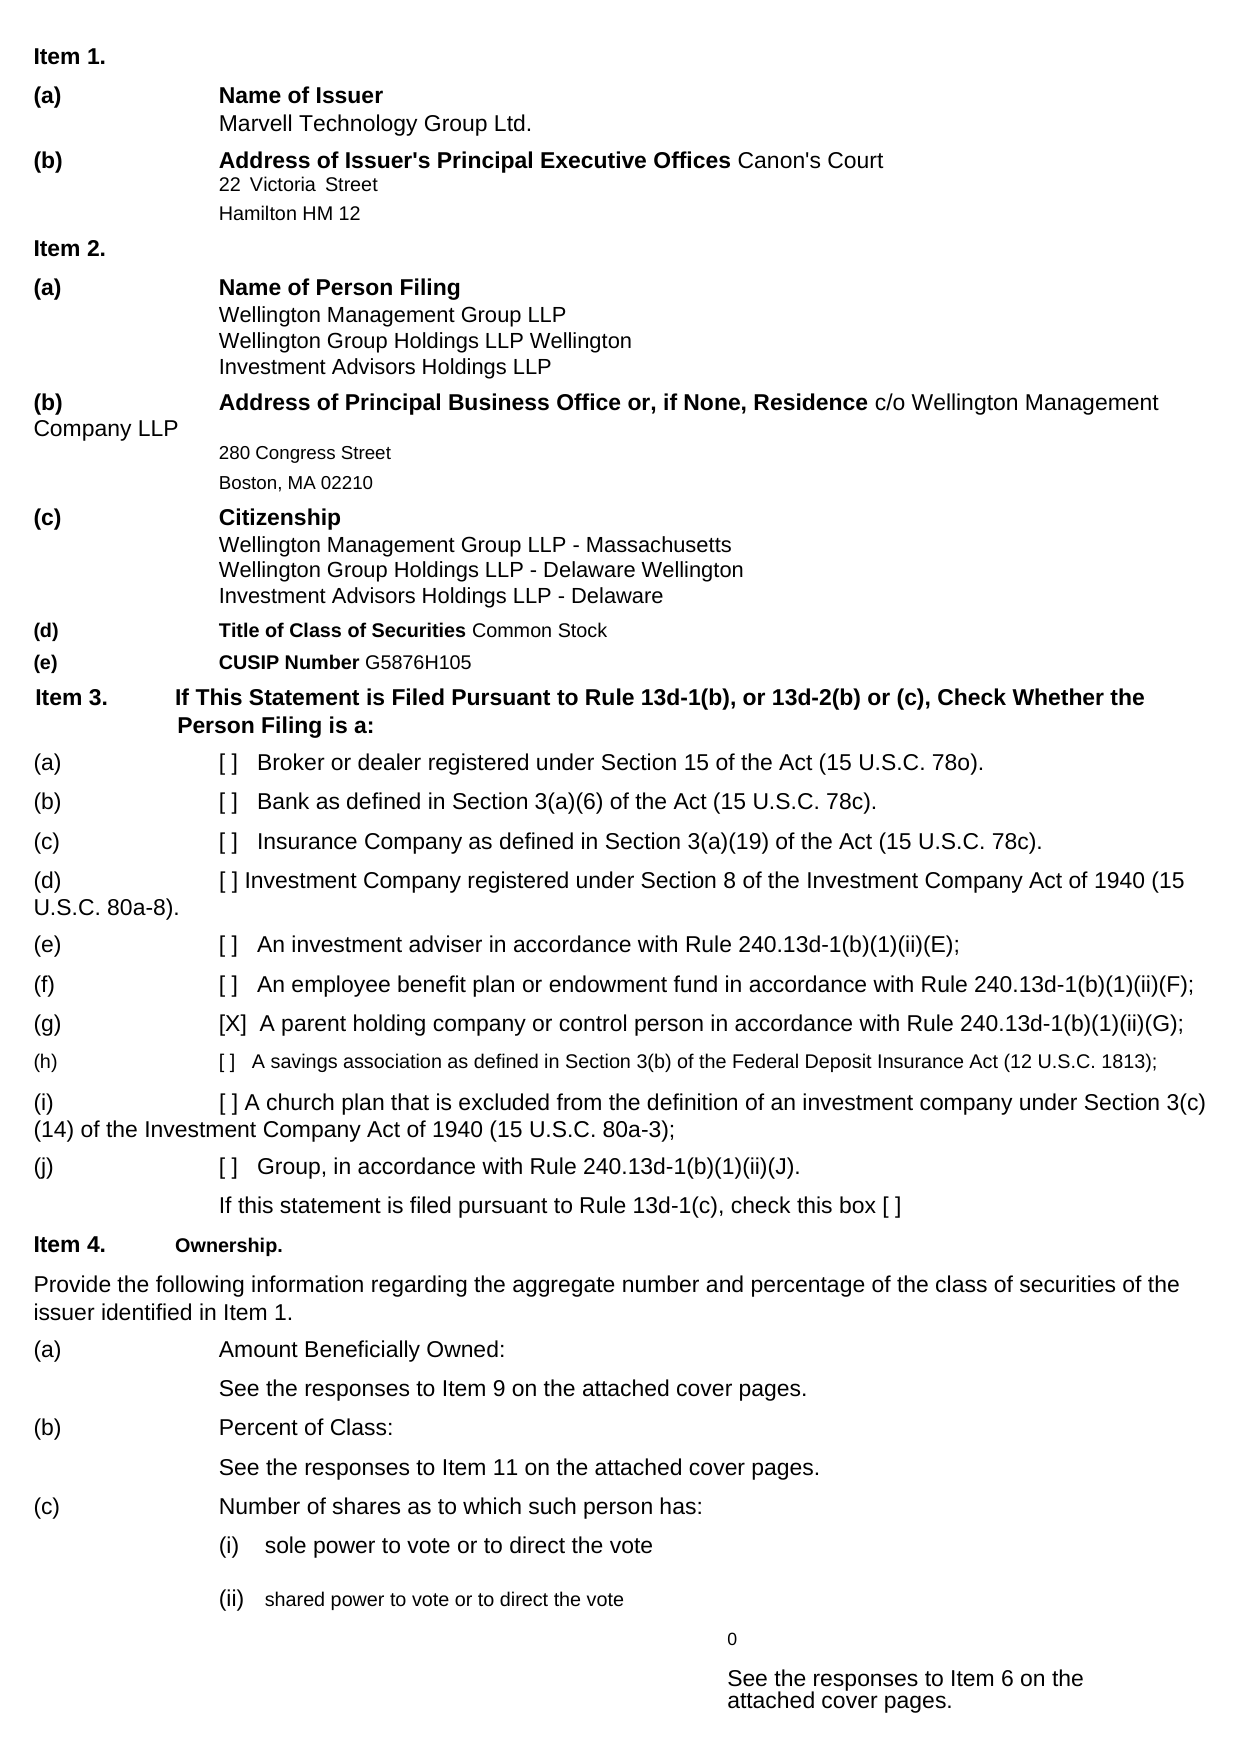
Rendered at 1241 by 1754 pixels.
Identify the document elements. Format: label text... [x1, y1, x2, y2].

text See the responses to Item 9 on the attached cover pages. [219, 1375, 1207, 1401]
list [ ] Bank as defined in Section 3(a)(6) of the Act (15 U.S.C. 78c). [33, 788, 1207, 814]
list [ ] An investment adviser in accordance with Rule 240.13d-1(b)(1)(ii)(E); [33, 931, 1207, 958]
text See the responses to Item 11 on the attached cover pages. [219, 1454, 1207, 1480]
list [X] A parent holding company or control person in accordance with Rule 240.13d-1(b)(1)(ii)(G); [33, 1010, 1207, 1036]
text Item 1. [33, 43, 1207, 69]
list [ ] Broker or dealer registered under Section 15 of the Act (15 U.S.C. 78o). [33, 749, 1207, 775]
text 22 Victoria Street Hamilton HM 12 [219, 173, 378, 225]
list CUSIP Number G5876H105 [33, 651, 1207, 674]
list Address of Issuer's Principal Executive Offices Canon's Court [33, 147, 1207, 173]
list Title of Class of Securities Common Stock [33, 618, 1207, 641]
list [ ] A church plan that is excluded from the definition of an investment company under Section 3(c)(14) of the Investment Company Act of 1940 (15 U.S.C. 80a-3); [33, 1089, 1207, 1142]
list Percent of Class: [33, 1414, 1207, 1441]
text Wellington Management Group LLP - Massachusetts Wellington Group Holdings LLP - Delaware Wellington Investment Advisors Holdings LLP - Delaware [219, 531, 751, 608]
text Item 4. Ownership. [33, 1231, 1207, 1258]
text Wellington Management Group LLP Wellington Group Holdings LLP Wellington Investment Advisors Holdings LLP [219, 302, 644, 379]
list Address of Principal Business Office or, if None, Residence c/o Wellington Management Company LLP [33, 389, 1207, 442]
text Item 2. [33, 235, 1207, 261]
text Item 3. If This Statement is Filed Pursuant to Rule 13d-1(b), or 13d-2(b) or (c), Check Whether the Person Filing is a: [35, 684, 1207, 738]
list Name of Issuer [33, 82, 1207, 108]
text See the responses to Item 6 on the attached cover pages. [727, 1669, 1177, 1713]
list Name of Person Filing [33, 274, 1207, 301]
list Amount Beneficially Owned: [33, 1336, 1207, 1362]
text If this statement is filed pursuant to Rule 13d-1(c), check this box [ ] [219, 1192, 1207, 1219]
text (i) sole power to vote or to direct the vote [219, 1532, 1207, 1559]
list [ ] An employee benefit plan or endowment fund in accordance with Rule 240.13d-1(b)(1)(ii)(F); [33, 971, 1207, 997]
text Provide the following information regarding the aggregate number and percentage of the class of securities of the issuer identified in Item 1. [33, 1271, 1207, 1325]
list [ ] Investment Company registered under Section 8 of the Investment Company Act of 1940 (15 U.S.C. 80a-8). [33, 867, 1207, 921]
text 0 [727, 1629, 746, 1649]
text 280 Congress Street Boston, MA 02210 [219, 442, 401, 494]
text (ii) shared power to vote or to direct the vote [219, 1584, 1207, 1611]
list [ ] Group, in accordance with Rule 240.13d-1(b)(1)(ii)(J). [33, 1153, 1207, 1179]
list Number of shares as to which such person has: [33, 1493, 1207, 1519]
list [ ] A savings association as defined in Section 3(b) of the Federal Deposit Insurance Act (12 U.S.C. 1813); [33, 1049, 1207, 1072]
list [ ] Insurance Company as defined in Section 3(a)(19) of the Act (15 U.S.C. 78c). [33, 828, 1207, 854]
list Citizenship [33, 504, 1207, 530]
text Marvell Technology Group Ltd. [219, 110, 1207, 136]
